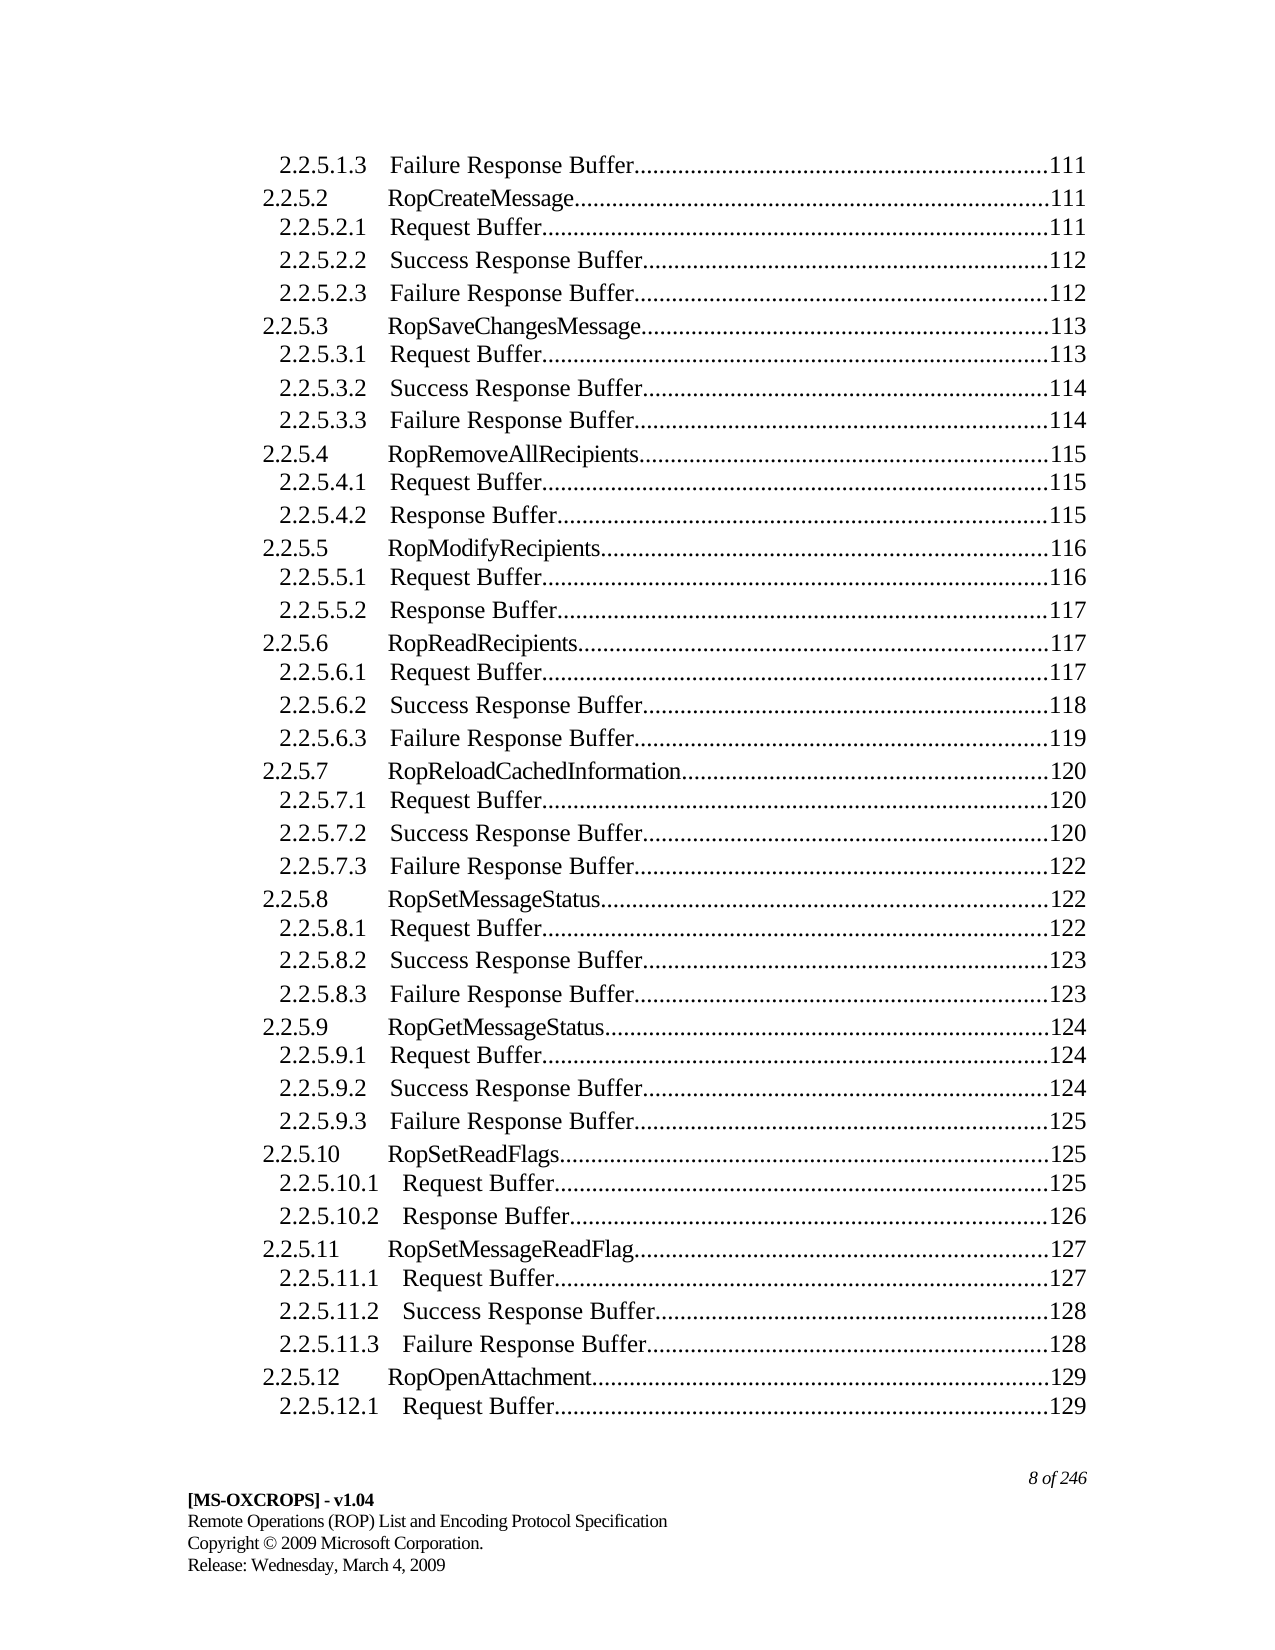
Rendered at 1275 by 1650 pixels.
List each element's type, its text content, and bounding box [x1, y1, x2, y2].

text 2.2.5.8.1 Request Buffer 122 [279, 913, 1087, 941]
text 2.2.5.7.2 Success Response Buffer 120 [279, 818, 1087, 847]
text 2.2.5.3.1 Request Buffer 113 [279, 339, 1087, 368]
text 2.2.5.8.3 Failure Response Buffer 123 [279, 979, 1087, 1007]
text 2.2.5.6.2 Success Response Buffer 118 [279, 690, 1087, 719]
text 2.2.5.4 RopRemoveAllRecipients 115 [262, 439, 1087, 467]
text 2.2.5.7.3 Failure Response Buffer 122 [279, 851, 1087, 879]
text 2.2.5.12.1 Request Buffer 129 [279, 1391, 1087, 1419]
text 2.2.5.7.1 Request Buffer 120 [279, 785, 1087, 813]
text 2.2.5.10.1 Request Buffer 125 [279, 1168, 1087, 1197]
text 2.2.5.12 RopOpenAttachment 129 [262, 1362, 1087, 1391]
text 2.2.5.11 RopSetMessageReadFlag 127 [262, 1234, 1087, 1263]
text 2.2.5.9.3 Failure Response Buffer 125 [279, 1106, 1087, 1135]
text 2.2.5.5.2 Response Buffer 117 [279, 595, 1087, 624]
text 2.2.5.2.2 Success Response Buffer 112 [279, 245, 1087, 273]
text 2.2.5.6.3 Failure Response Buffer 119 [279, 723, 1087, 752]
text 2.2.5.4.1 Request Buffer 115 [279, 467, 1087, 496]
text 2.2.5.2.1 Request Buffer 111 [279, 212, 1087, 241]
text 2.2.5.8 RopSetMessageStatus 122 [262, 884, 1087, 913]
text 2.2.5.6 RopReadRecipients 117 [262, 628, 1087, 657]
text 2.2.5.1.3 Failure Response Buffer 111 [279, 150, 1087, 179]
text 2.2.5.8.2 Success Response Buffer 123 [279, 946, 1087, 974]
text 2.2.5.2 RopCreateMessage 111 [262, 183, 1087, 212]
text 2.2.5.3 RopSaveChangesMessage 113 [262, 311, 1087, 339]
text 2.2.5.11.3 Failure Response Buffer 128 [279, 1329, 1087, 1358]
text 2.2.5.2.3 Failure Response Buffer 112 [279, 278, 1087, 307]
text 2.2.5.9 RopGetMessageStatus 124 [262, 1012, 1087, 1040]
text 2.2.5.6.1 Request Buffer 117 [279, 657, 1087, 686]
text 2.2.5.9.2 Success Response Buffer 124 [279, 1073, 1087, 1102]
text 2.2.5.10 RopSetReadFlags 125 [262, 1139, 1087, 1168]
text 2.2.5.5 RopModifyRecipients 116 [262, 533, 1087, 562]
text 2.2.5.11.1 Request Buffer 127 [279, 1263, 1087, 1292]
text 2.2.5.5.1 Request Buffer 116 [279, 562, 1087, 591]
text 2.2.5.3.3 Failure Response Buffer 114 [279, 406, 1087, 434]
text 2.2.5.11.2 Success Response Buffer 128 [279, 1296, 1087, 1325]
text 2.2.5.3.2 Success Response Buffer 114 [279, 373, 1087, 401]
text 2.2.5.7 RopReloadCachedInformation 120 [262, 756, 1087, 785]
text 2.2.5.10.2 Response Buffer 126 [279, 1201, 1087, 1230]
text 2.2.5.9.1 Request Buffer 124 [279, 1040, 1087, 1069]
text 2.2.5.4.2 Response Buffer 115 [279, 500, 1087, 529]
